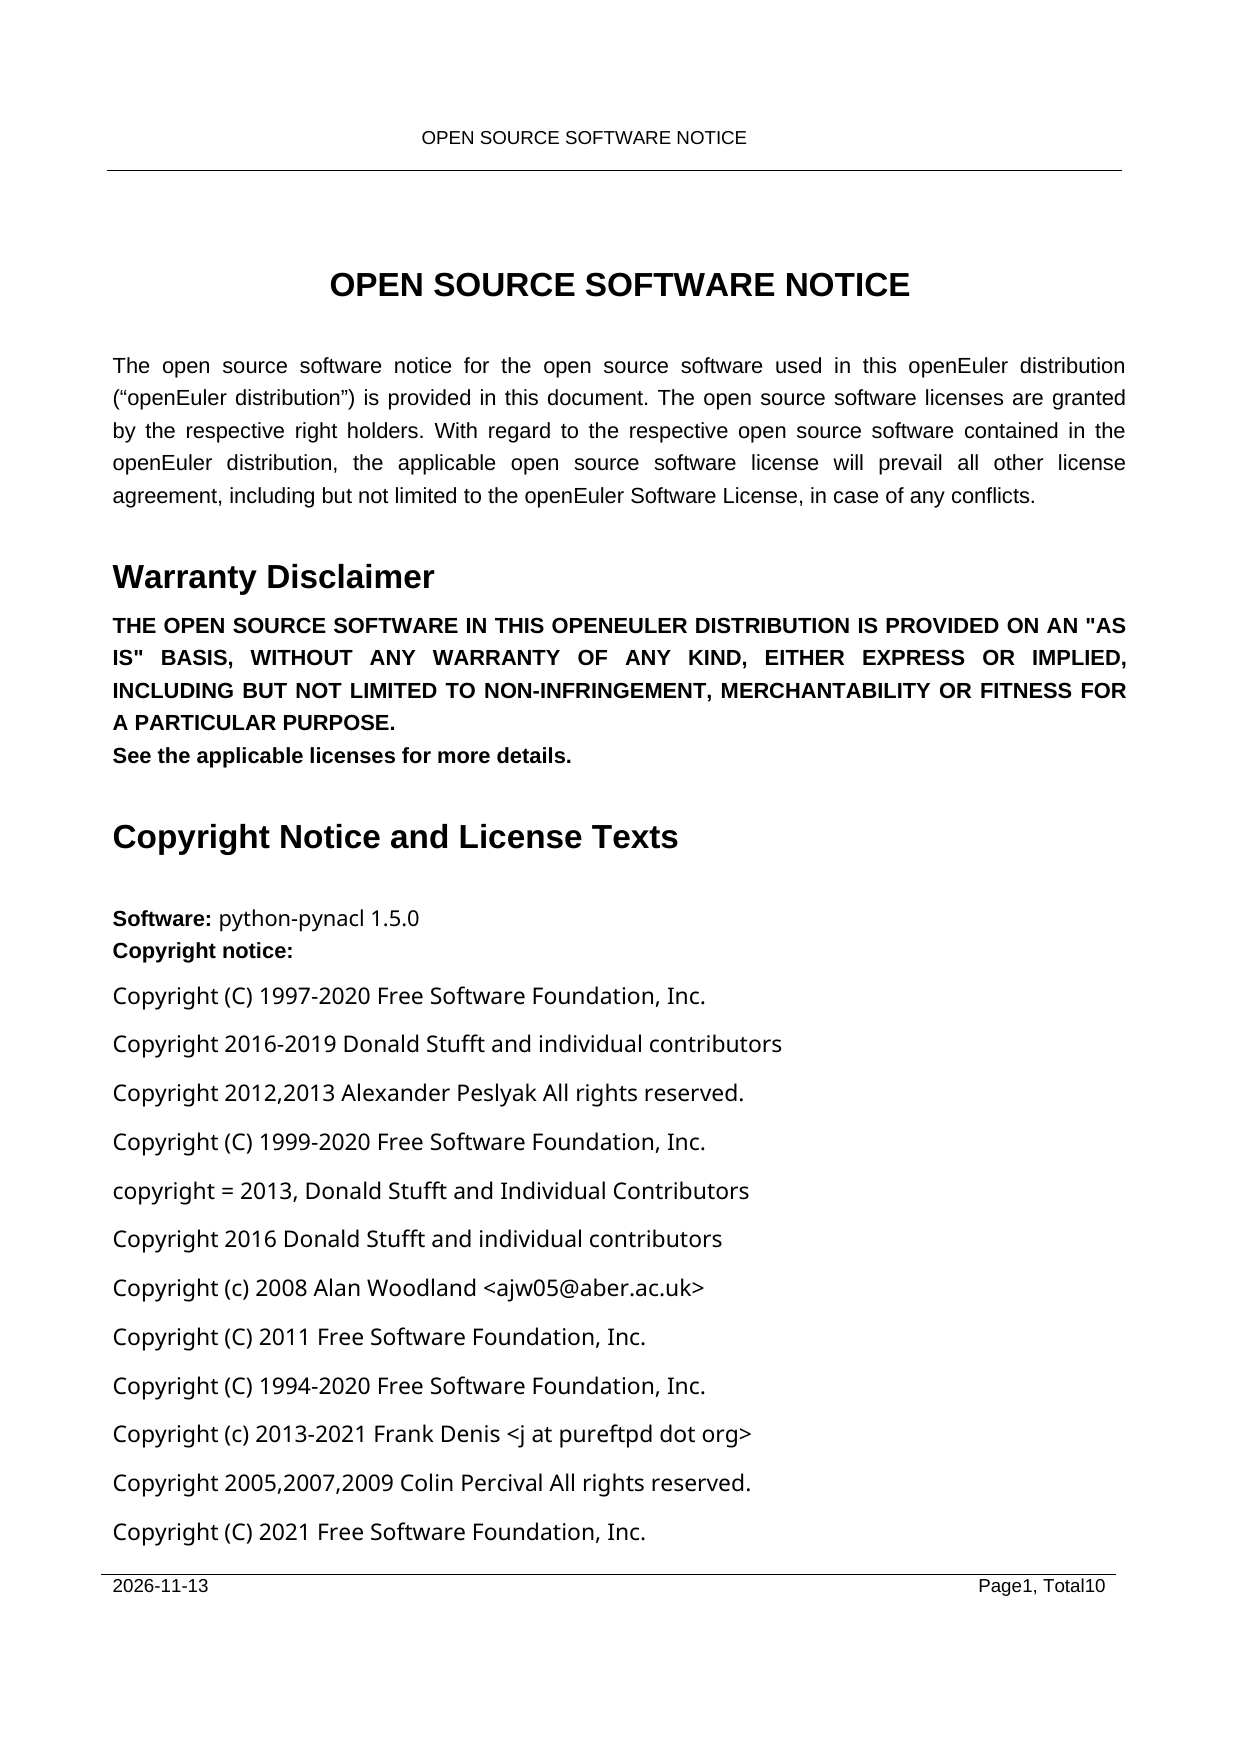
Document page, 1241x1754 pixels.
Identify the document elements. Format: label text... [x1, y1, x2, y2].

text THE OPEN SOURCE SOFTWARE IN THIS OPENEULER DISTRIBUTION IS PROVIDED ON AN "AS IS" BASIS, WITHOUT ANY WARRANTY OF ANY KIND, EITHER EXPRESS OR IMPLIED, INCLUDING BUT NOT LIMITED TO NON-INFRINGEMENT, MERCHANTABILITY OR FITNESS FOR A PARTICULAR PURPOSE. See the applicable licenses for more details. [112, 609, 1128, 771]
text Warranty Disclaimer [112, 544, 1128, 609]
text OPEN SOURCE SOFTWARE NOTICE [112, 251, 1128, 316]
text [112, 979, 1128, 1548]
text Copyright notice: [112, 934, 1128, 966]
text Software: python-pynacl 1.5.0 [112, 901, 1128, 934]
text Copyright Notice and License Texts [112, 804, 1128, 869]
text The open source software notice for the open source software used in this openEuler distribution (“openEuler distribution”) is provided in this document. The open source software licenses are granted by the respective right holders. With regard to the respective open source software contained in the openEuler distribution, the applicable open source software license will prevail all other license agreement, including but not limited to the openEuler Software License, in case of any conflicts. [112, 349, 1128, 511]
